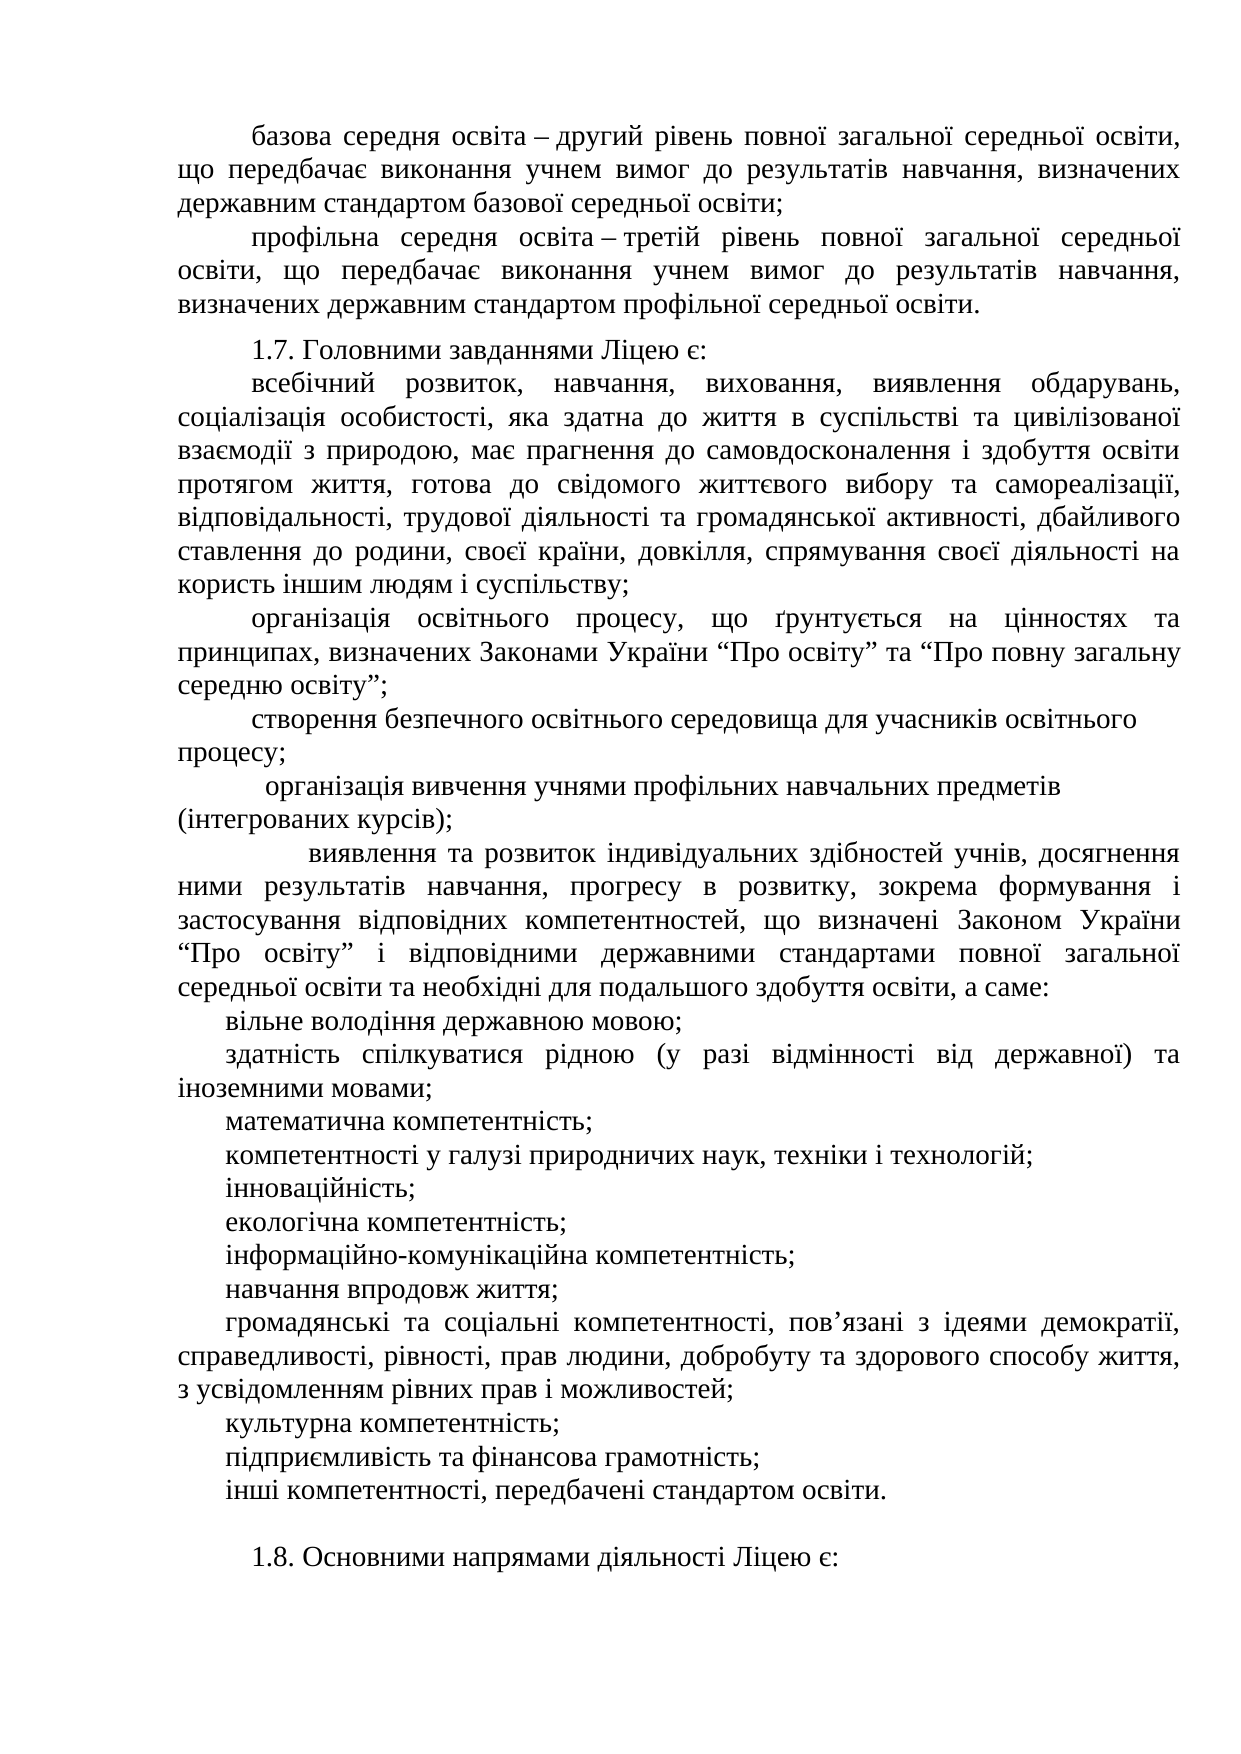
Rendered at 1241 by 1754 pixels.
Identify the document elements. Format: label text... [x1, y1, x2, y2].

text організація освітнього процесу, що ґрунтується на цінностях та принципах, визначених Законами України “Про освіту” та “Про повну загальну середню освіту”; [177, 600, 1181, 701]
text 1.7. Головними завданнями Ліцею є: [177, 332, 1181, 365]
text організація вивчення учнями профільних навчальних предметів (інтегрованих курсів); [177, 768, 1181, 835]
text всебічний розвиток, навчання, виховання, виявлення обдарувань, соціалізація особистості, яка здатна до життя в суспільстві та цивілізованої взаємодії з природою, має прагнення до самовдосконалення і здобуття освіти протягом життя, готова до свідомого життєвого вибору та самореалізації, відповідальності, трудової діяльності та громадянської активності, дбайливого ставлення до родини, своєї країни, довкілля, спрямування своєї діяльності на користь іншим людям і суспільству; [177, 365, 1181, 600]
text профільна середня освіта – третій рівень повної загальної середньої освіти, що передбачає виконання учнем вимог до результатів навчання, визначених державним стандартом профільної середньої освіти. [177, 219, 1181, 319]
text громадянські та соціальні компетентності, пов’язані з ідеями демократії, справедливості, рівності, прав людини, добробуту та здорового способу життя, з усвідомленням рівних прав і можливостей; [177, 1304, 1181, 1405]
text навчання впродовж життя; [177, 1271, 1181, 1304]
text виявлення та розвиток індивідуальних здібностей учнів, досягнення ними результатів навчання, прогресу в розвитку, зокрема формування і застосування відповідних компетентностей, що визначені Законом України “Про освіту” і відповідними державними стандартами повної загальної середньої освіти та необхідні для подальшого здобуття освіти, а саме: [177, 835, 1181, 1003]
text компетентності у галузі природничих наук, техніки і технологій; [177, 1137, 1181, 1170]
text інші компетентності, передбачені стандартом освіти. [177, 1472, 1181, 1506]
text 1.8. Основними напрямами діяльності Ліцею є: [177, 1539, 1181, 1573]
text вільне володіння державною мовою; [177, 1003, 1181, 1036]
text екологічна компетентність; [177, 1204, 1181, 1237]
text здатність спілкуватися рідною (у разі відмінності від державної) та іноземними мовами; [177, 1036, 1181, 1103]
text інформаційно-комунікаційна компетентність; [177, 1237, 1181, 1271]
text інноваційність; [177, 1170, 1181, 1204]
text створення безпечного освітнього середовища для учасників освітнього процесу; [177, 701, 1181, 768]
text базова середня освіта – другий рівень повної загальної середньої освіти, що передбачає виконання учнем вимог до результатів навчання, визначених державним стандартом базової середньої освіти; [177, 118, 1181, 219]
text культурна компетентність; [177, 1405, 1181, 1439]
text математична компетентність; [177, 1103, 1181, 1137]
text підприємливість та фінансова грамотність; [177, 1439, 1181, 1472]
